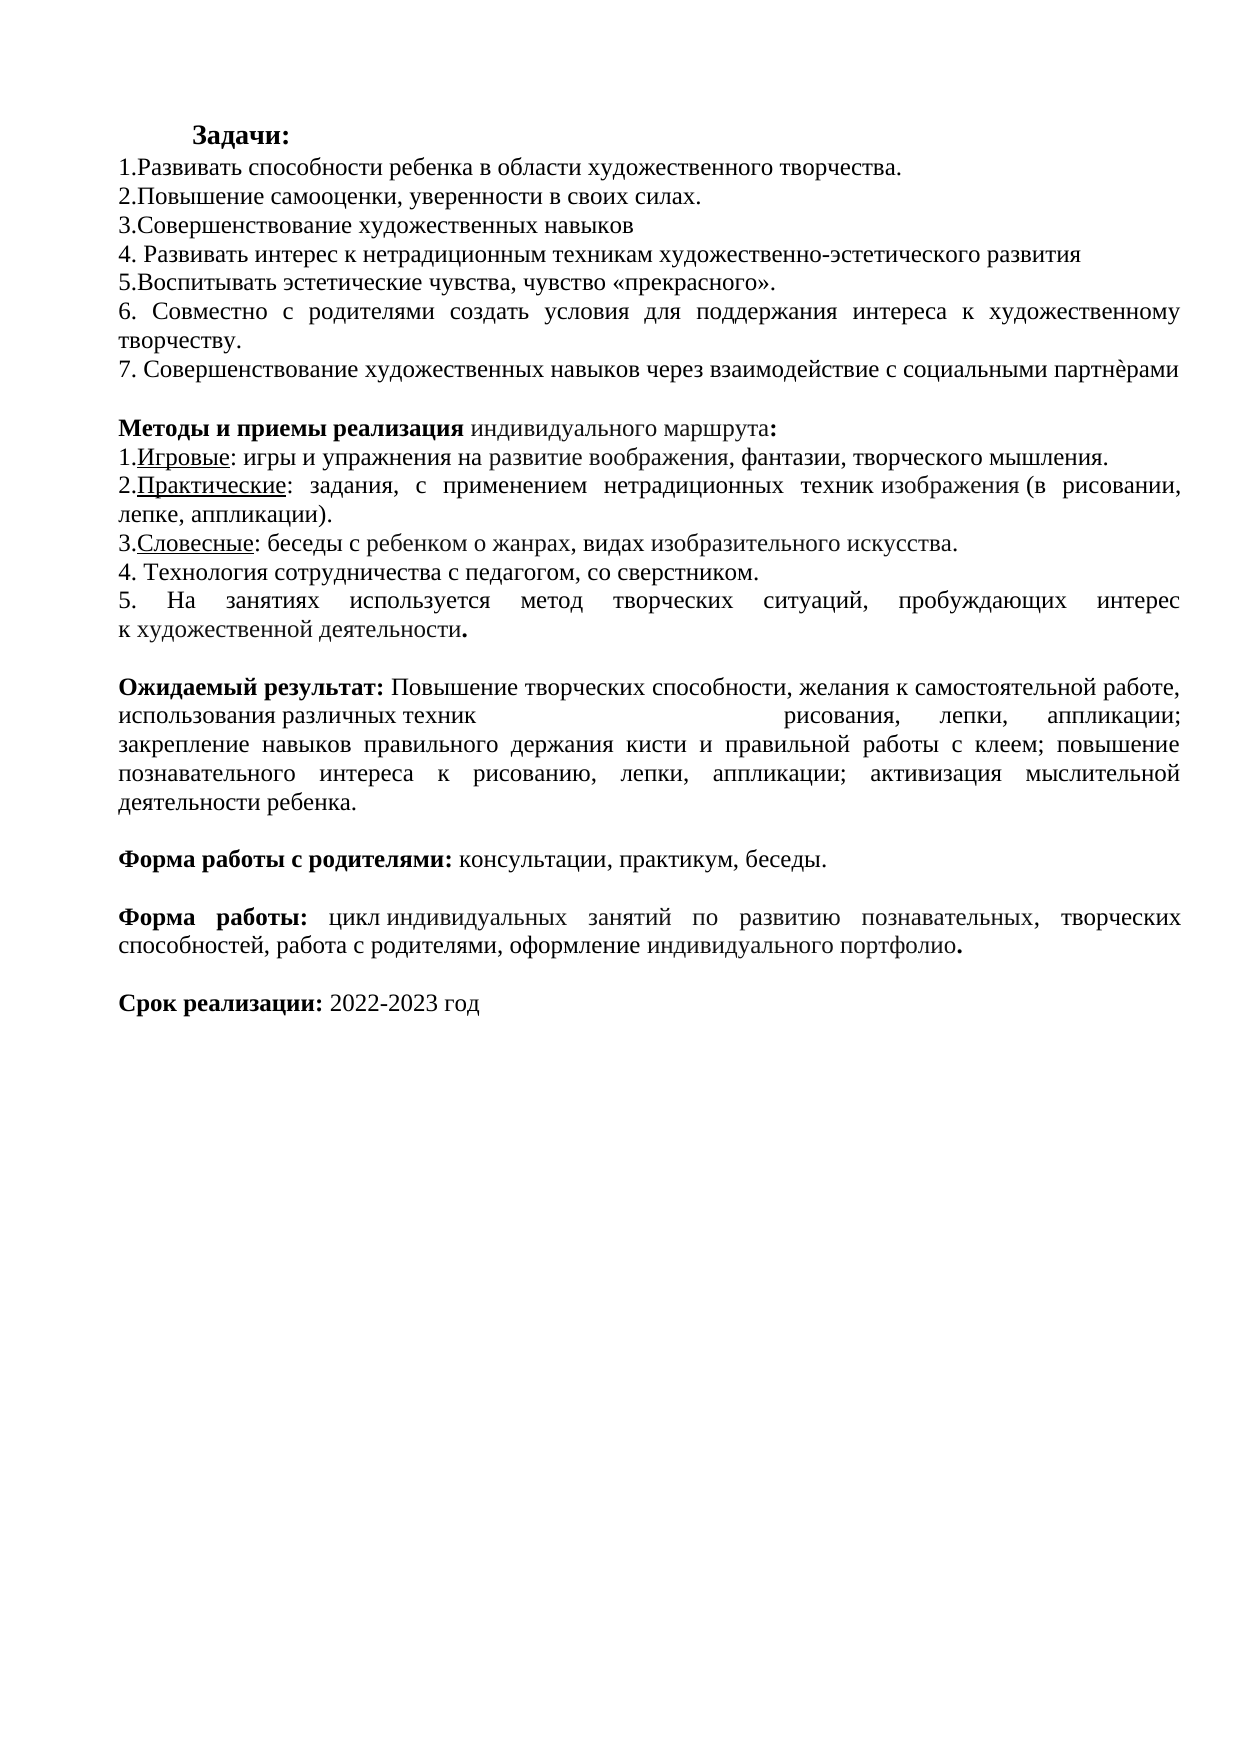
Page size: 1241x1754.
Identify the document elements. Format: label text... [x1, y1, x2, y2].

text Задачи: [118, 118, 1181, 151]
text 4. Развивать интерес к нетрадиционным техникам художественно-эстетического развития [118, 239, 1181, 267]
text 1.Игровые: игры и упражнения на развитие воображения, фантазии, творческого мышления. [118, 442, 1181, 470]
text Ожидаемый результат: Повышение творческих способности, желания к самостоятельной работе, использования различных техник рисования, лепки, аппликации; закрепление навыков правильного держания кисти и правильной работы с клеем; повышение познавательного интереса к рисованию, лепки, аппликации; активизация мыслительной деятельности ребенка. [118, 672, 1181, 815]
text 5. На занятиях используется метод творческих ситуаций, пробуждающих интерес к художественной деятельности. [118, 585, 1181, 643]
text 3.Совершенствование художественных навыков [118, 210, 1181, 239]
text Форма работы с родителями: консультации, практикум, беседы. [118, 844, 1181, 873]
text 2.Практические: задания, с применением нетрадиционных техник изображения (в рисовании, лепке, аппликации). [118, 470, 1181, 528]
text 1.Развивать способности ребенка в области художественного творчества. [118, 152, 1181, 181]
text 6. Совместно с родителями создать условия для поддержания интереса к художественному творчеству. [118, 296, 1181, 354]
text Форма работы: цикл индивидуальных занятий по развитию познавательных, творческих способностей, работа с родителями, оформление индивидуального портфолио. [118, 902, 1181, 959]
text 2.Повышение самооценки, уверенности в своих силах. [118, 181, 1181, 210]
text 3.Словесные: беседы с ребенком о жанрах, видах изобразительного искусства. [118, 528, 1181, 557]
text 5.Воспитывать эстетические чувства, чувство «прекрасного». [118, 267, 1181, 296]
text Срок реализации: 2022-2023 год [118, 988, 1181, 1017]
text Методы и приемы реализация индивидуального маршрута: [118, 413, 1181, 442]
text 7. Совершенствование художественных навыков через взаимодействие с социальными партнѐрами [118, 354, 1181, 382]
text 4. Технология сотрудничества с педагогом, со сверстником. [118, 557, 1181, 585]
